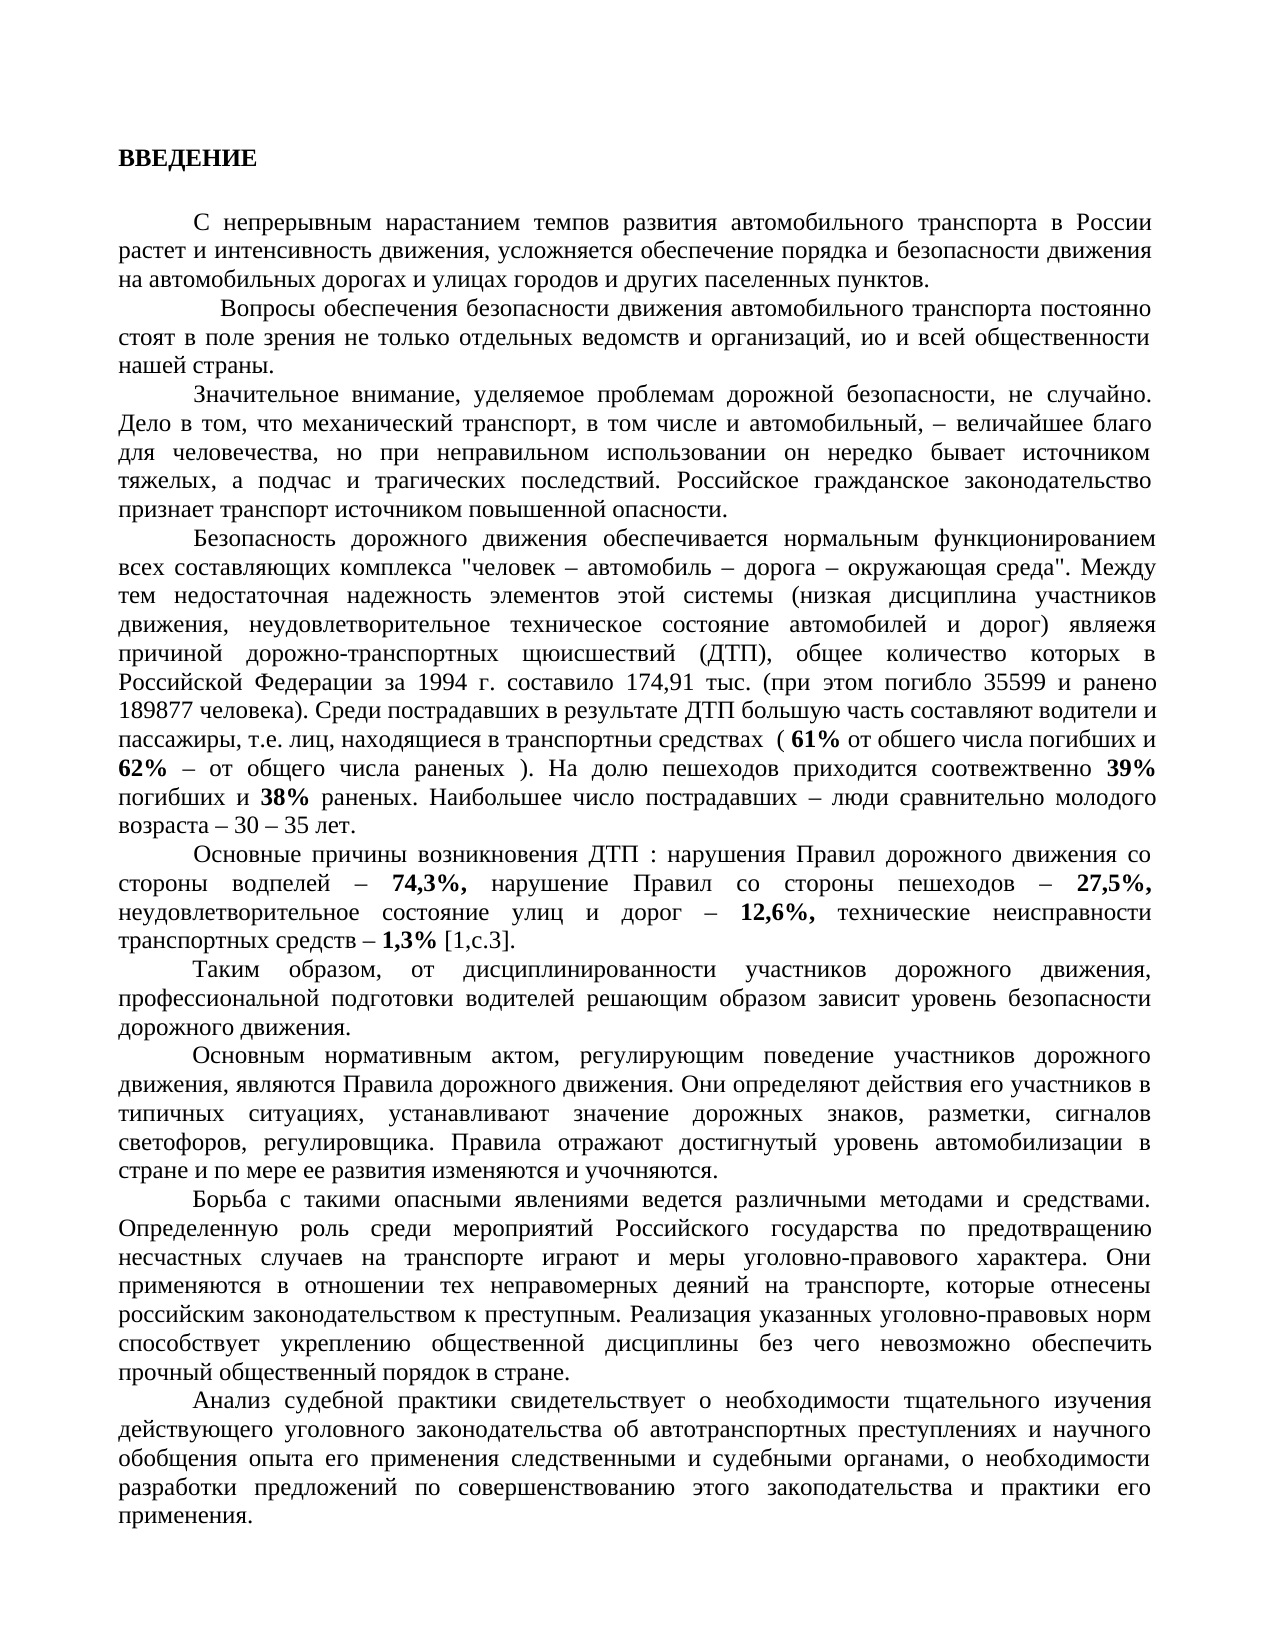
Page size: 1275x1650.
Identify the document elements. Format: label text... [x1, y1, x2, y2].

text С непрерывным нарастанием темпов развития автомобильного транспорта в России растет и интенсивность движения, усложняется обеспечение порядка и безопасности движения на автомобильных дорогах и улицах городов и других паселенных пунктов. [118, 207, 1152, 293]
subtitle ВВЕДЕНИЕ [118, 143, 1157, 172]
text Борьба с такими опасными явлениями ведется различными методами и средствами. Определенную роль среди мероприятий Российского государства по предотвращению несчастных случаев на транспорте играют и меры уголовно-правового характера. Они применяются в отношении тех неправомерных деяний на транспорте, которые отнесены российским законодательством к преступным. Реализация указанных уголовно-правовых норм способствует укреплению общественной дисциплины без чего невозможно обеспечить прочный общественный порядок в стране. [118, 1184, 1152, 1386]
text Основным нормативным актом, регулирующим поведение участников дорожного движения, являются Правила дорожного движения. Они определяют действия его участников в типичных ситуациях, устанавливают значение дорожных знаков, разметки, сигналов светофоров, регулировщика. Правила отражают достигнутый уровень автомобилизации в стране и по мере ее развития изменяются и учочняются. [118, 1041, 1152, 1184]
text Анализ судебной практики свидетельствует о необходимости тщательного изучения действующего уголовного законодательства об автотранспортных преступлениях и научного обобщения опыта его применения следственными и судебными органами, о необходимости разработки предложений по совершенствованию этого закоподательства и практики его применения. [118, 1386, 1152, 1529]
text Основные причины возникновения ДТП : нарушения Правил дорожного движения со стороны водпелей – 74,3%, нарушение Правил со стороны пешеходов – 27,5%, неудовлетворительное состояние улиц и дорог – 12,6%, технические неисправности транспортных средств – 1,3% [1,с.3]. [118, 839, 1152, 954]
text Вопросы обеспечения безопасности движения автомобильного транспорта постоянно стоят в поле зрения не только отдельных ведомств и организаций, ио и всей общественности нашей страны. [118, 293, 1152, 379]
text Таким образом, от дисциплинированности участников дорожного движения, профессиональной подготовки водителей решающим образом зависит уровень безопасности дорожного движения. [118, 954, 1152, 1041]
text Значительное внимание, уделяемое проблемам дорожной безопасности, не случайно. Дело в том, что механический транспорт, в том числе и автомобильный, – величайшее благо для человечества, но при неправильном использовании он нередко бывает источником тяжелых, а подчас и трагических последствий. Российское гражданское законодательство признает транспорт источником повышенной опасности. [118, 379, 1152, 523]
text Безопасность дорожного движения обеспечивается нормальным функционированием всех составляющих комплекса "человек – автомобиль – дорога – окружающая среда". Между тем недостаточная надежность элементов этой системы (низкая дисциплина участников движения, неудовлетворительное техническое состояние автомобилей и дорог) являежя причиной дорожно-транспортных щюисшествий (ДТП), общее количество которых в Российской Федерации за 1994 г. составило 174,91 тыс. (при этом погибло 35599 и ранено 189877 человека). Среди пострадавших в результате ДТП большую часть составляют водители и пассажиры, т.е. лиц, находящиеся в транспортньи средствах ( 61% от обшего числа погибших и 62% – от общего числа раненых ). На долю пешеходов приходится соотвежтвенно 39% погибших и 38% раненых. Наибольшее число пострадавших – люди сравнительно молодого возраста – 30 – 35 лет. [118, 523, 1157, 839]
